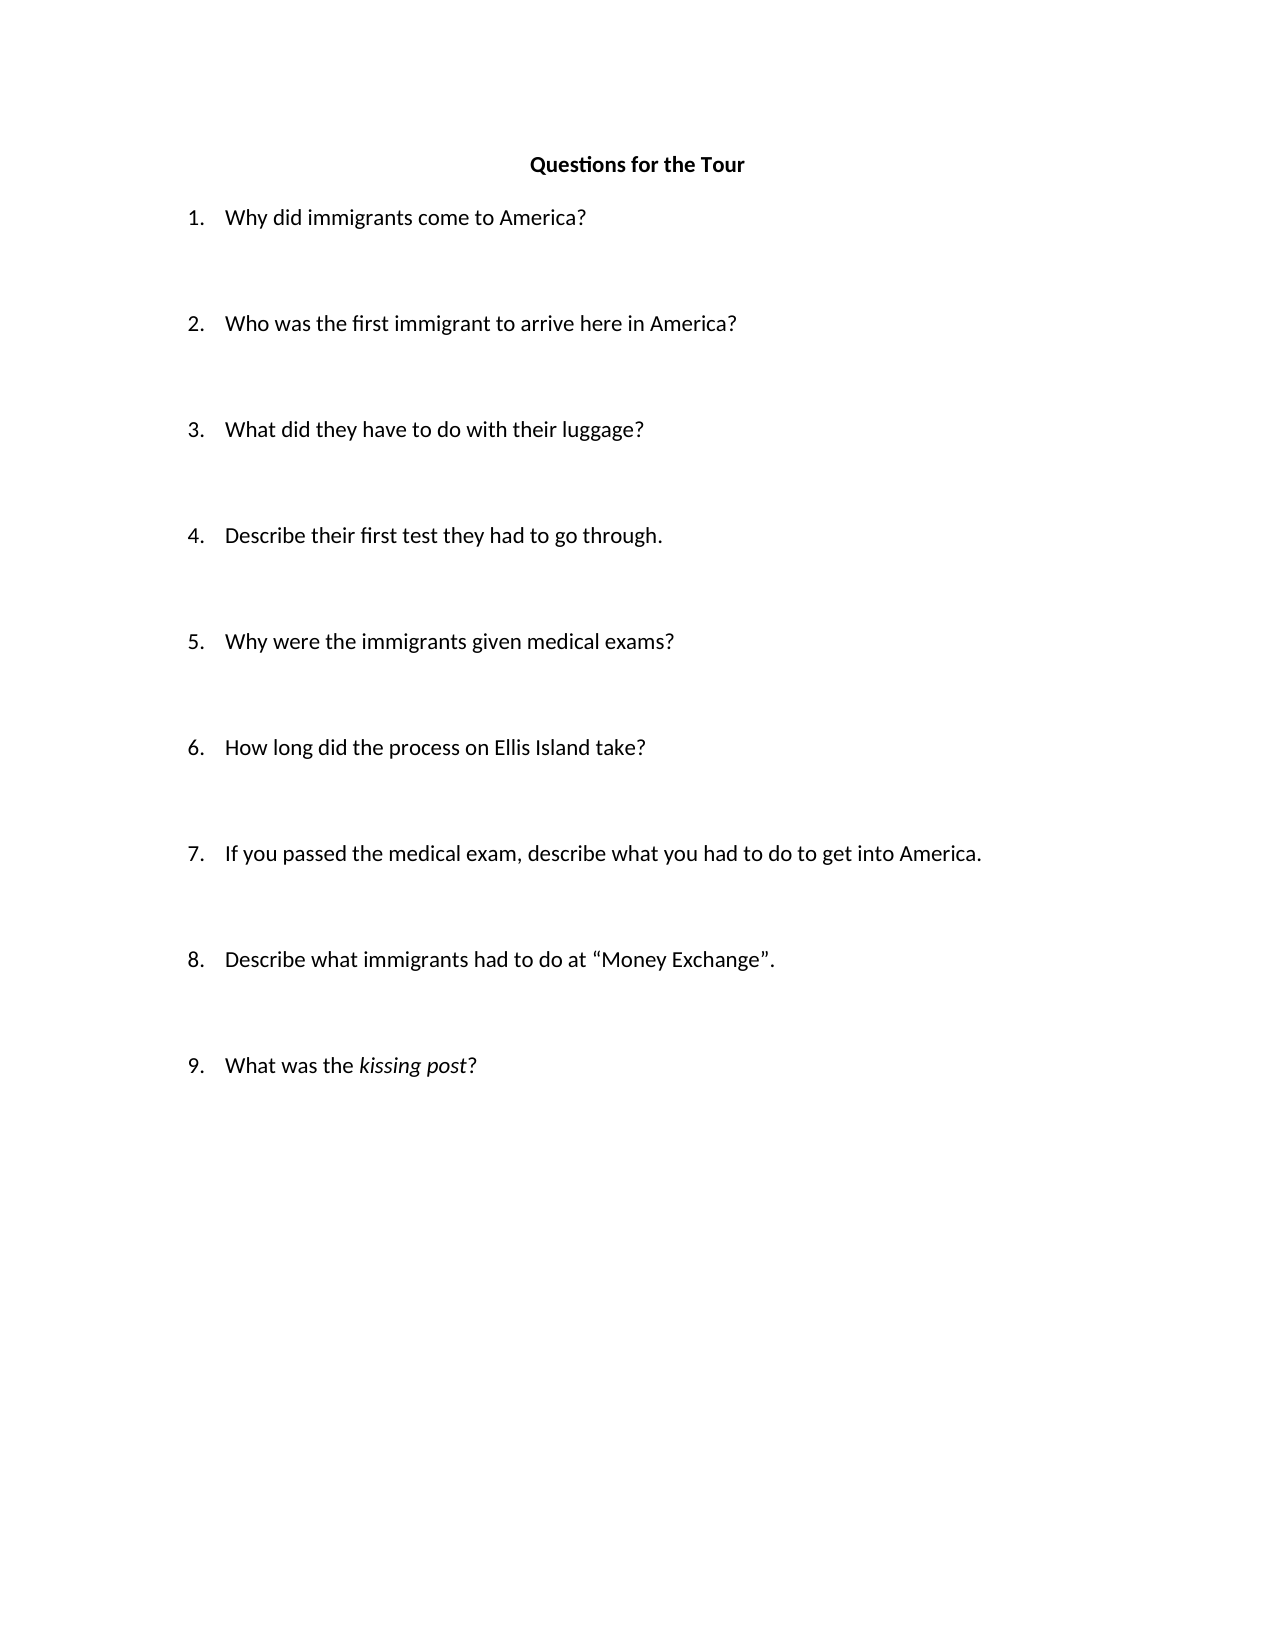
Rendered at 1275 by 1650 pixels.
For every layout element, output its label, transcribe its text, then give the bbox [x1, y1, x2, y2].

list Describe their first test they had to go through. [187, 521, 1125, 549]
list How long did the process on Ellis Island take? [187, 733, 1125, 761]
list Who was the first immigrant to arrive here in America? [187, 309, 1125, 337]
list What did they have to do with their luggage? [187, 415, 1125, 443]
list Why did immigrants come to America? [187, 203, 1125, 231]
text Questions for the Tour [150, 150, 1125, 178]
list Describe what immigrants had to do at “Money Exchange”. [187, 945, 1125, 973]
list Why were the immigrants given medical exams? [187, 627, 1125, 655]
list What was the kissing post? [187, 1051, 1125, 1079]
list If you passed the medical exam, describe what you had to do to get into America. [187, 839, 1125, 867]
